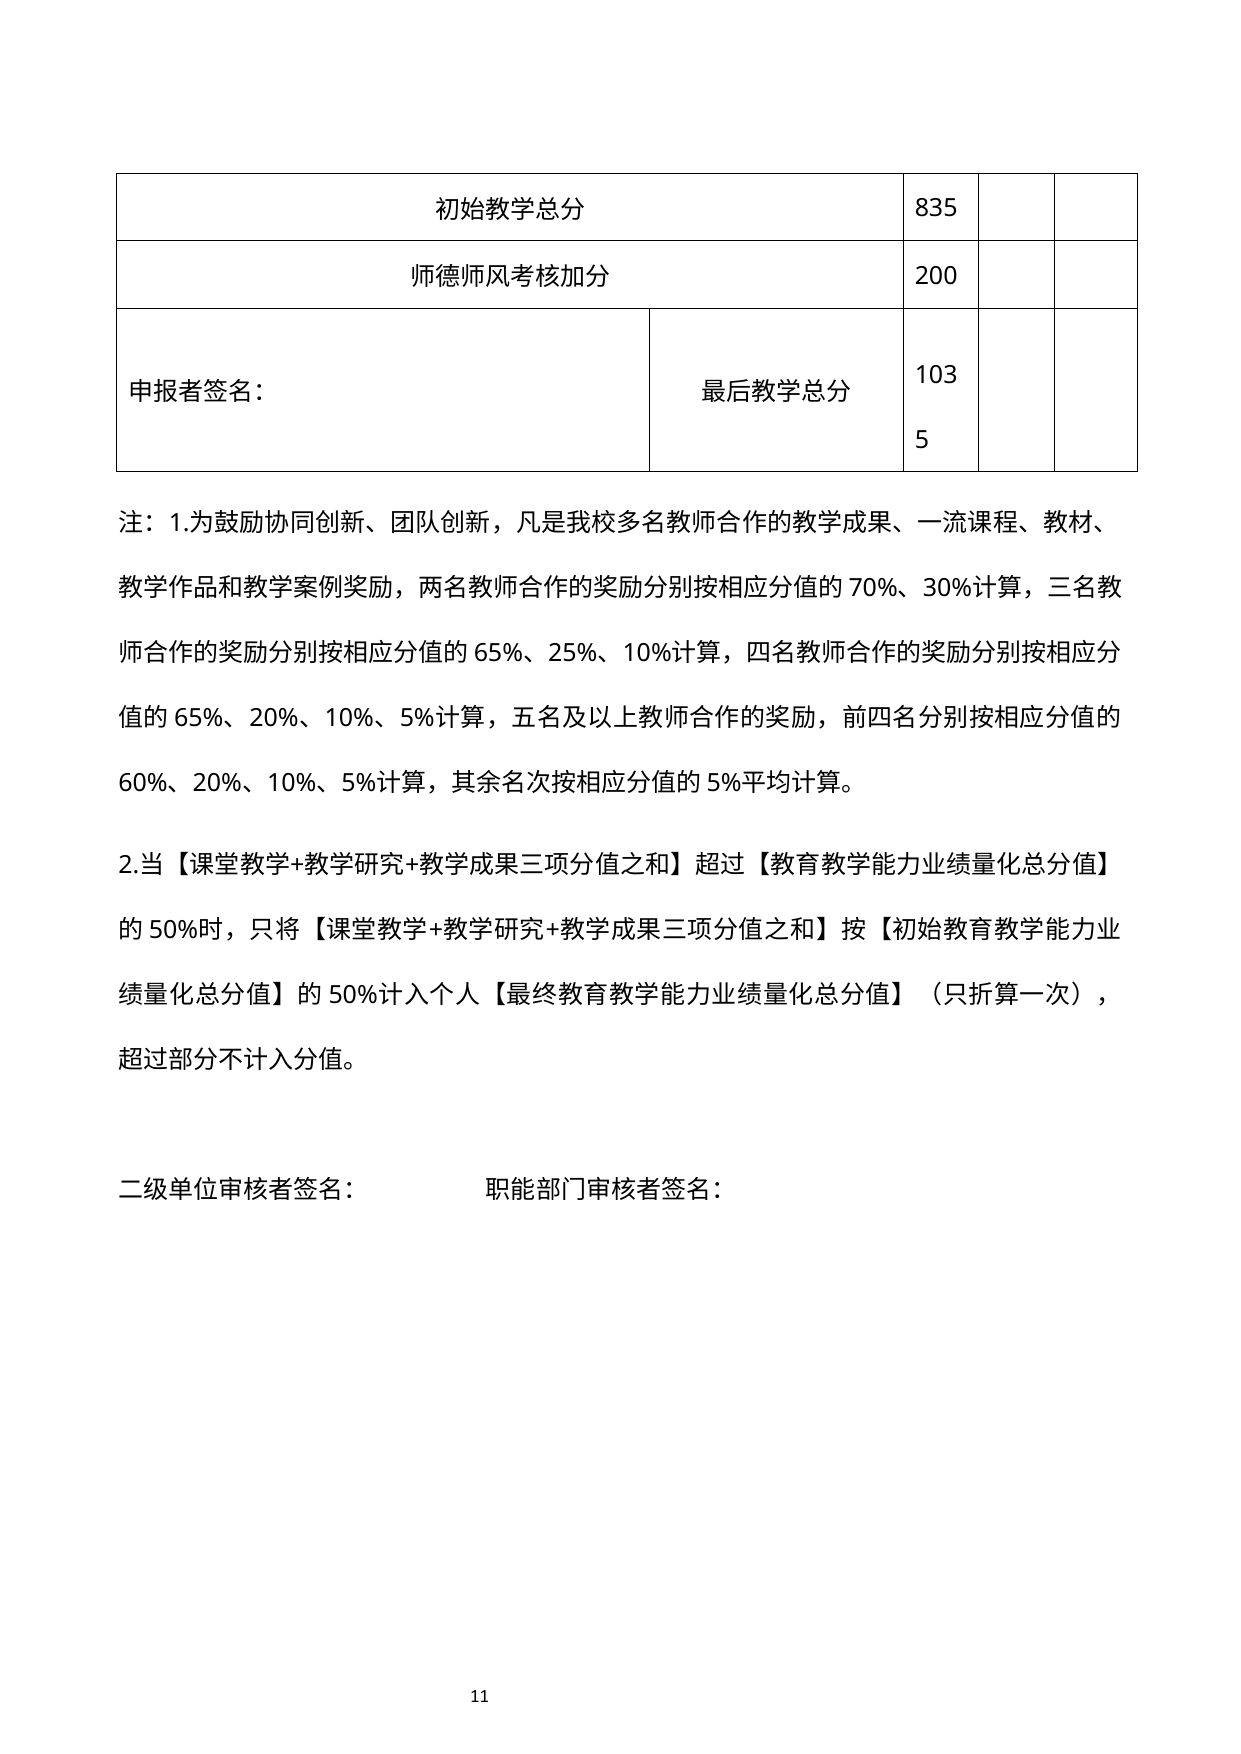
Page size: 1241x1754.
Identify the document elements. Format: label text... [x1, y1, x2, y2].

table_cell 初始教学总分 [117, 174, 903, 240]
table_cell 200 [904, 241, 978, 307]
table_cell 1035 [904, 309, 978, 471]
text 2.当【课堂教学+教学研究+教学成果三项分值之和】超过【教育教学能力业绩量化总分值】的50%时，只将【课堂教学+教学研究+教学成果三项分值之和】按【初始教育教学能力业绩量化总分值】的50%计入个人【最终教育教学能力业绩量化总分值】（只折算一次），超过部分不计入分值。 [118, 830, 1122, 1090]
table_cell [1055, 174, 1137, 240]
table_cell 申报者签名： [117, 309, 649, 471]
table_cell [1055, 241, 1137, 307]
table_cell 最后教学总分 [650, 309, 903, 471]
table_cell [979, 309, 1054, 471]
table_cell 师德师风考核加分 [117, 241, 903, 307]
text 二级单位审核者签名： 职能部门审核者签名： [118, 1155, 1122, 1220]
table_cell [979, 241, 1054, 307]
table_cell [979, 174, 1054, 240]
text 注：1.为鼓励协同创新、团队创新，凡是我校多名教师合作的教学成果、一流课程、教材、教学作品和教学案例奖励，两名教师合作的奖励分别按相应分值的70%、30%计算，三名教师合作的奖励分别按相应分值的65%、25%、10%计算，四名教师合作的奖励分别按相应分值的65%、20%、10%、5%计算，五名及以上教师合作的奖励，前四名分别按相应分值的60%、20%、10%、5%计算，其余名次按相应分值的5%平均计算。 [118, 488, 1122, 813]
table_cell 835 [904, 174, 978, 240]
table_cell [1055, 309, 1137, 471]
